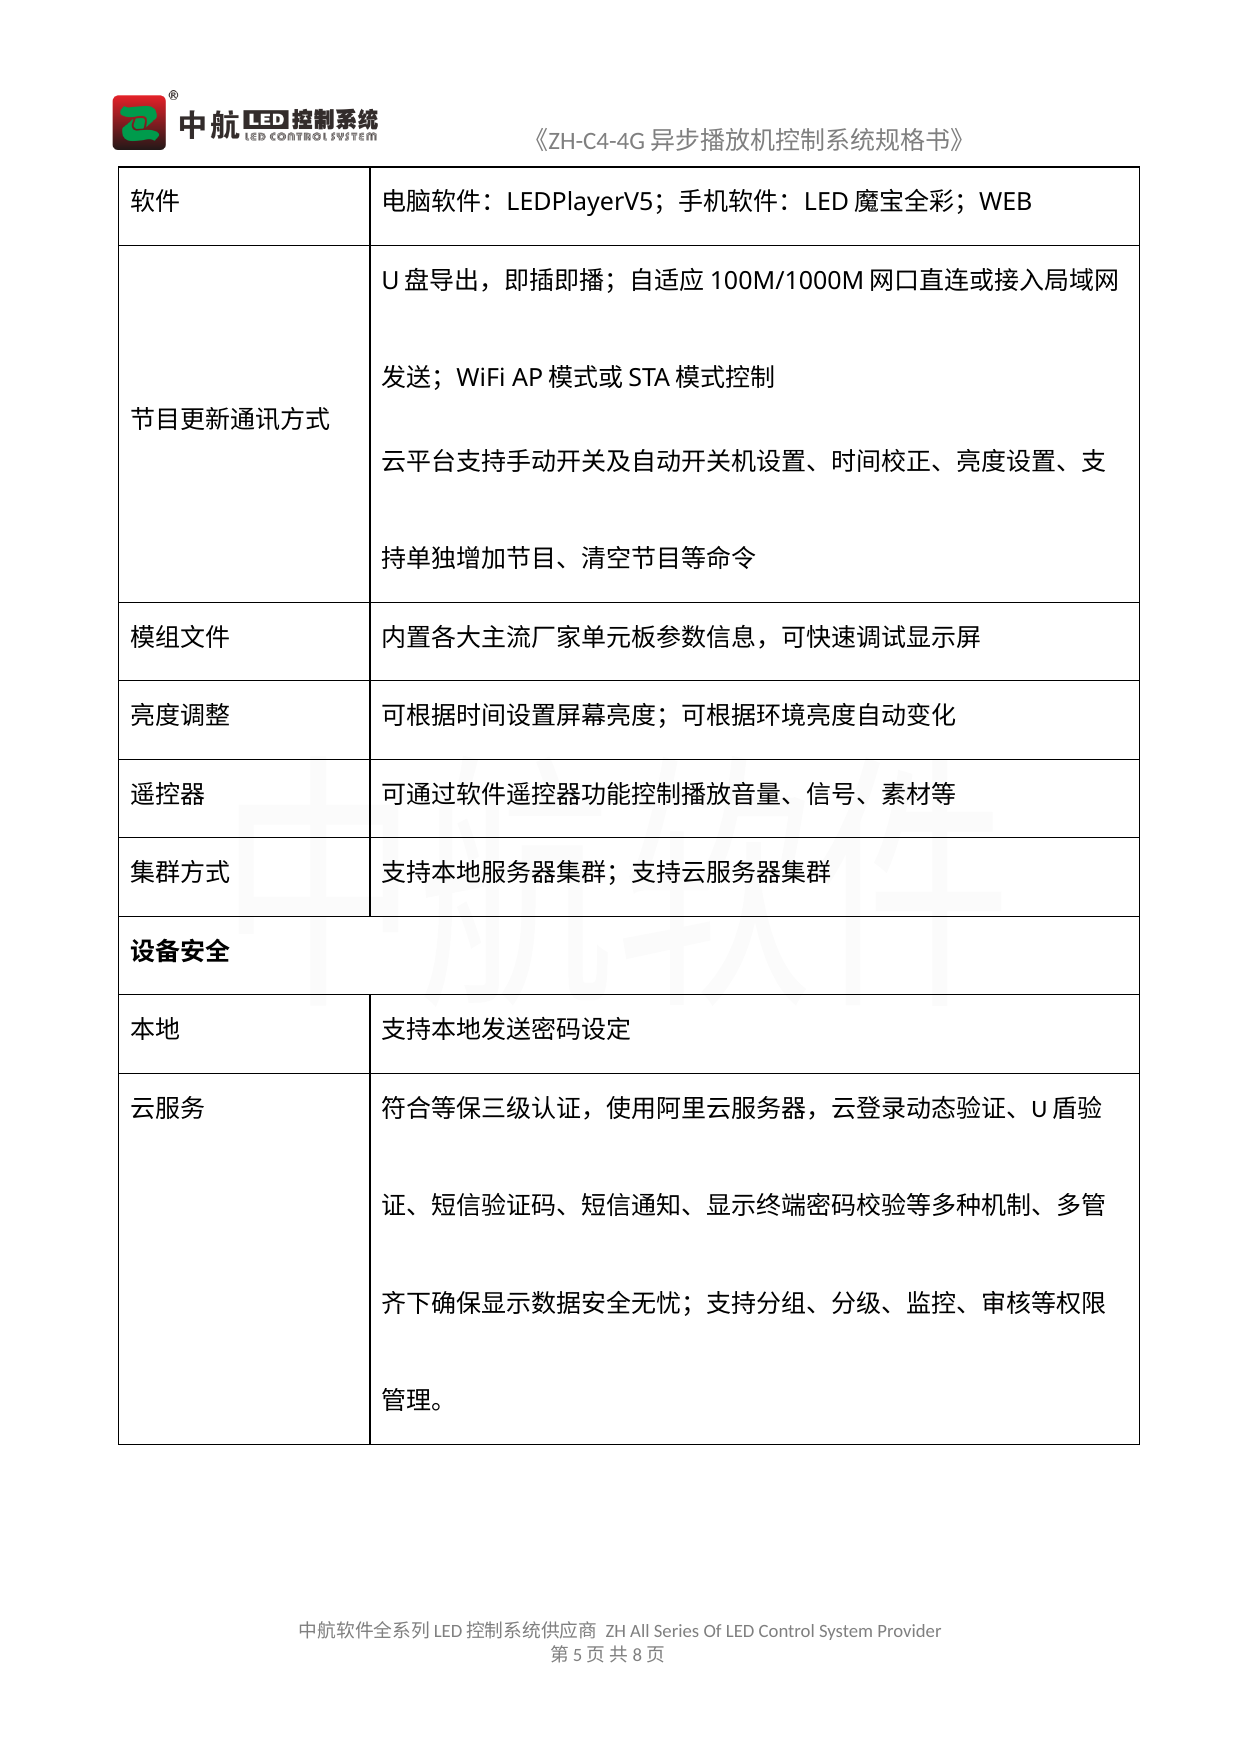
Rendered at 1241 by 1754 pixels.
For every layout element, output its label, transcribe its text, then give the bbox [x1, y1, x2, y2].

table_cell 设备安全 [119, 917, 1139, 994]
table_cell 可根据时间设置屏幕亮度；可根据环境亮度自动变化 [371, 681, 1139, 759]
table_cell 节目更新通讯方式 [119, 246, 369, 602]
table_cell 支持本地服务器集群；支持云服务器集群 [371, 838, 1139, 916]
table_cell 遥控器 [119, 760, 369, 837]
table_cell 云服务 [119, 1074, 369, 1444]
table_cell U盘导出，即插即播；自适应100M/1000M网口直连或接入局域网发送；WiFi AP模式或STA模式控制 云平台支持手动开关及自动开关机设置、时间校正、亮度设置、支持单独增加节目、清空节目等命令 [371, 246, 1139, 602]
table_cell 模组文件 [119, 603, 369, 680]
table_cell 亮度调整 [119, 681, 369, 759]
table_cell 可通过软件遥控器功能控制播放音量、信号、素材等 [371, 760, 1139, 837]
table_cell 内置各大主流厂家单元板参数信息，可快速调试显示屏 [371, 603, 1139, 680]
table_cell 符合等保三级认证，使用阿里云服务器，云登录动态验证、U盾验证、短信验证码、短信通知、显示终端密码校验等多种机制、多管齐下确保显示数据安全无忧；支持分组、分级、监控、审核等权限管理。 [371, 1074, 1139, 1444]
table_cell 本地 [119, 995, 369, 1073]
table_cell 电脑软件：LEDPlayerV5；手机软件：LED魔宝全彩；WEB [371, 168, 1139, 245]
table_cell 集群方式 [119, 838, 369, 916]
picture [112, 90, 388, 150]
table_cell 支持本地发送密码设定 [371, 995, 1139, 1073]
table_cell 软件 [119, 168, 369, 245]
